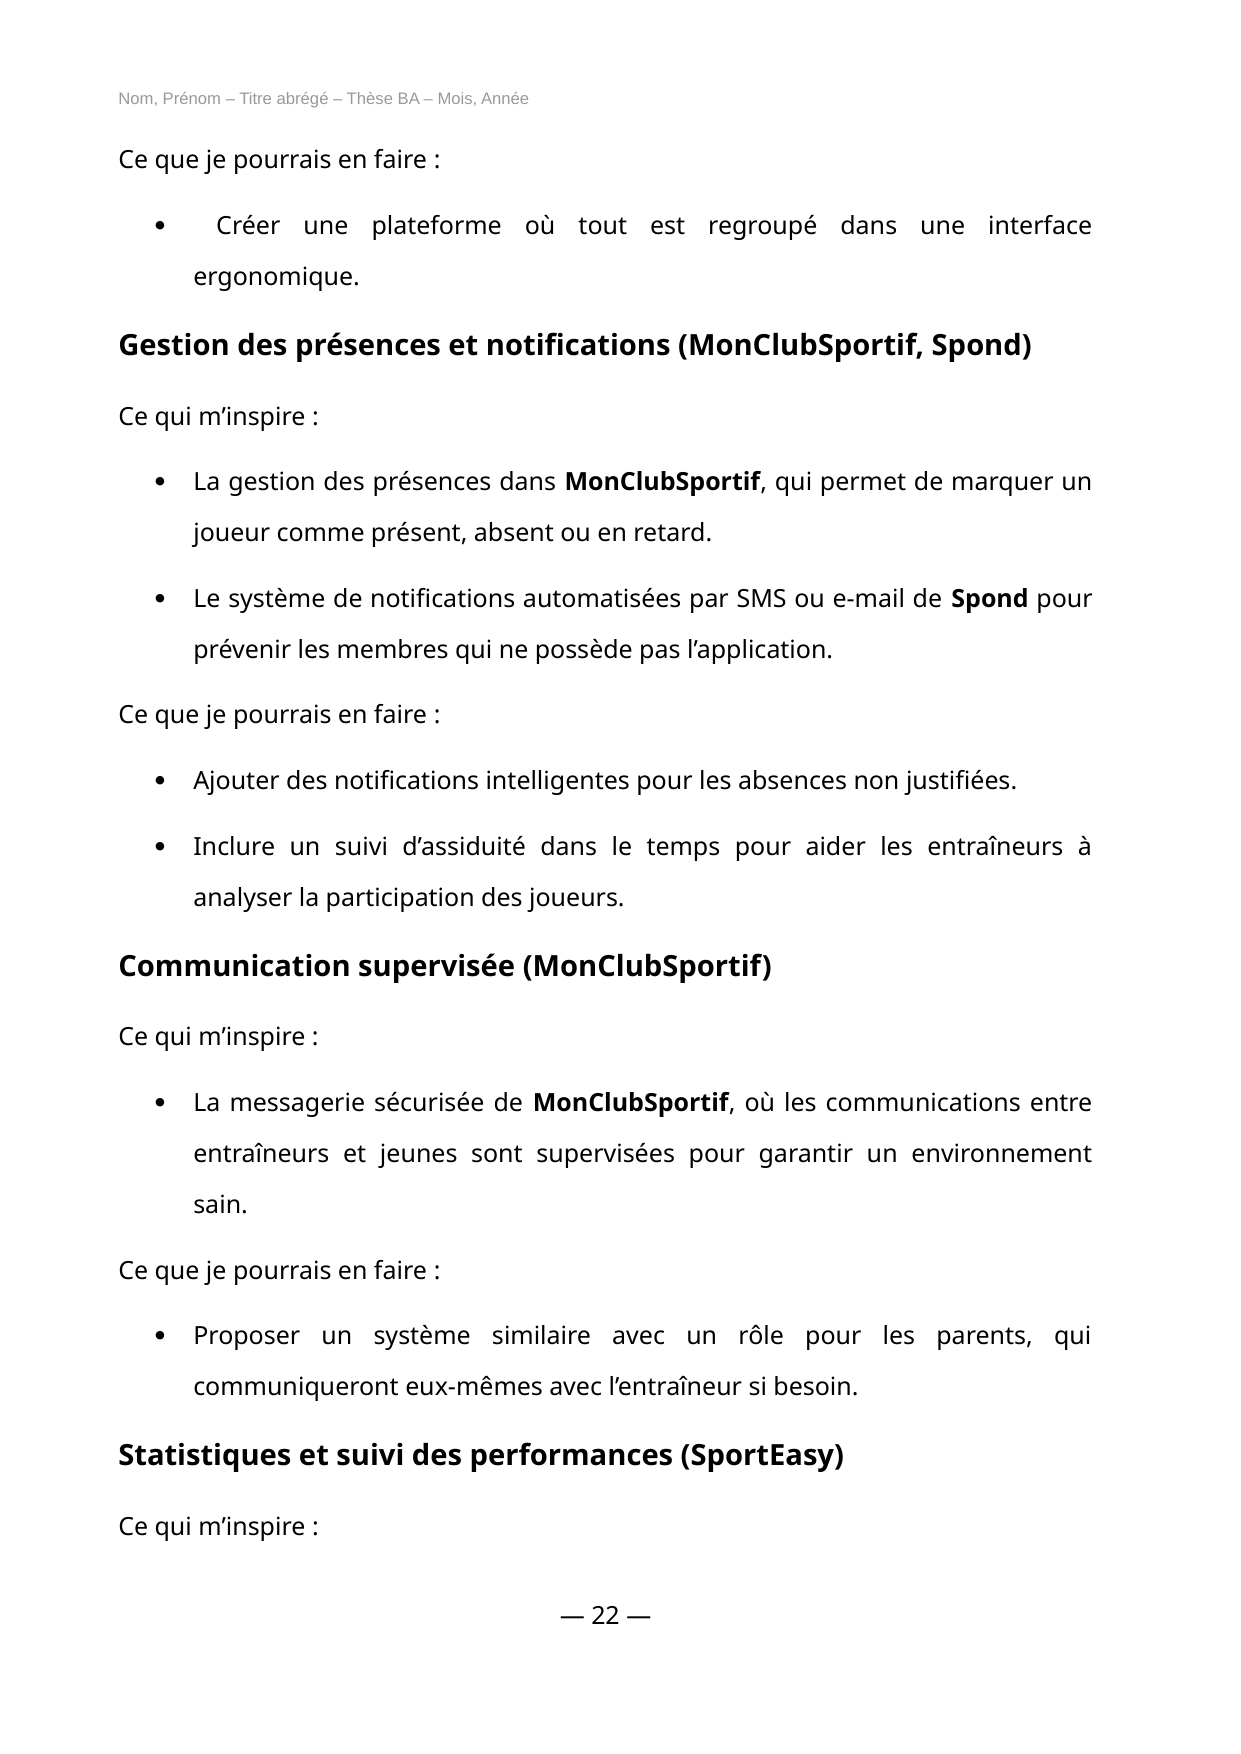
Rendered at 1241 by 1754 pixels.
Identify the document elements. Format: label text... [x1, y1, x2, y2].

text Statistiques et suivi des performances (SportEasy) [118, 1435, 1093, 1474]
list Proposer un système similaire avec un rôle pour les parents, qui communiqueront eux-mêmes avec l’entraîneur si besoin. [156, 1318, 1093, 1403]
text Ce qui m’inspire : [118, 1509, 1093, 1543]
text Ce que je pourrais en faire : [118, 142, 1093, 176]
text Gestion des présences et notifications (MonClubSportif, Spond) [118, 324, 1093, 364]
text Ce que je pourrais en faire : [118, 1252, 1093, 1286]
text Ce qui m’inspire : [118, 1019, 1093, 1053]
list La gestion des présences dans MonClubSportif, qui permet de marquer un joueur comme présent, absent ou en retard. [156, 464, 1093, 549]
list Créer une plateforme où tout est regroupé dans une interface ergonomique. [156, 207, 1093, 292]
list Ajouter des notifications intelligentes pour les absences non justifiées. [156, 763, 1093, 797]
list Le système de notifications automatisées par SMS ou e-mail de Spond pour prévenir les membres qui ne possède pas l’application. [156, 580, 1093, 666]
text Ce que je pourrais en faire : [118, 697, 1093, 731]
text Ce qui m’inspire : [118, 398, 1093, 432]
list La messagerie sécurisée de MonClubSportif, où les communications entre entraîneurs et jeunes sont supervisées pour garantir un environnement sain. [156, 1085, 1093, 1221]
text Communication supervisée (MonClubSportif) [118, 945, 1093, 985]
list Inclure un suivi d’assiduité dans le temps pour aider les entraîneurs à analyser la participation des joueurs. [156, 828, 1093, 913]
